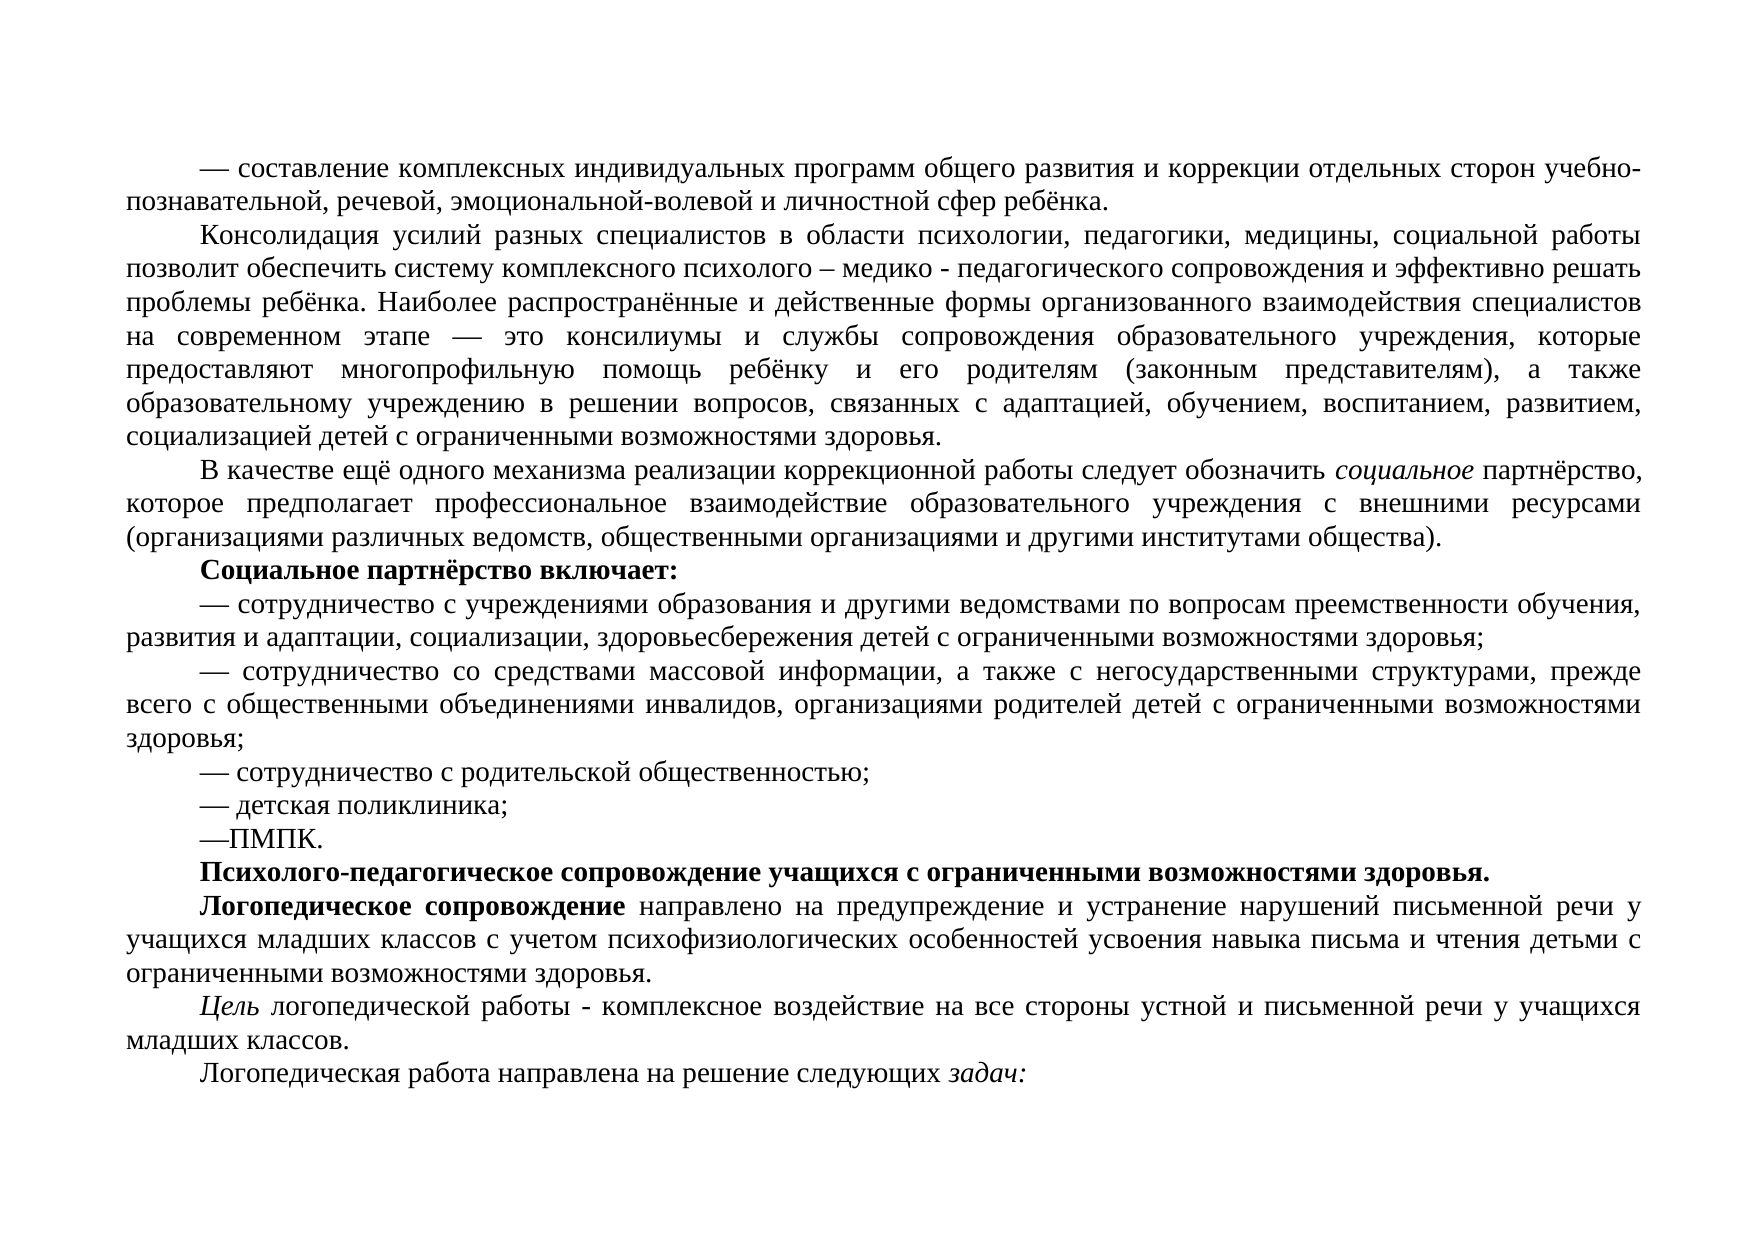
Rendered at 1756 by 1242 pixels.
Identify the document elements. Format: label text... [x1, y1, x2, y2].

text Логопедическая работа направлена на решение следующих задач: [126, 1056, 1643, 1089]
text — сотрудничество со средствами массовой информации, а также с негосударственными структурами, прежде всего с общественными объединениями инвалидов, организациями родителей детей с ограниченными возможностями здоровья; [126, 653, 1643, 754]
text — детская поликлиника; [126, 787, 1643, 821]
text —ПМПК. [126, 821, 1643, 854]
text — сотрудничество с родительской общественностью; [126, 754, 1643, 787]
text Психолого-педагогическое сопровождение учащихся с ограниченными возможностями здоровья. [126, 854, 1643, 888]
text — составление комплексных индивидуальных программ общего развития и коррекции отдельных сторон учебно-познавательной, речевой, эмоциональной-волевой и личностной сфер ребёнка. [126, 150, 1643, 217]
text Логопедическое сопровождение направлено на предупреждение и устранение нарушений письменной речи у учащихся младших классов с учетом психофизиологических особенностей усвоения навыка письма и чтения детьми с ограниченными возможностями здоровья. [126, 888, 1643, 988]
text Цель логопедической работы - комплексное воздействие на все стороны устной и письменной речи у учащихся младших классов. [126, 988, 1643, 1056]
text Социальное партнёрство включает: [126, 552, 1643, 586]
text Консолидация усилий разных специалистов в области психологии, педагогики, медицины, социальной работы позволит обеспечить систему комплексного психолого – медико - педагогического сопровождения и эффективно решать проблемы ребёнка. Наиболее распространённые и действенные формы организованного взаимодействия специалистов на современном этапе — это консилиумы и службы сопровождения образовательного учреждения, которые предоставляют многопрофильную помощь ребёнку и его родителям (законным представителям), а также образовательному учреждению в решении вопросов, связанных с адаптацией, обучением, воспитанием, развитием, социализацией детей с ограниченными возможностями здоровья. [126, 217, 1643, 452]
text — сотрудничество с учреждениями образования и другими ведомствами по вопросам преемственности обучения, развития и адаптации, социализации, здоровьесбережения детей с ограниченными возможностями здоровья; [126, 586, 1643, 653]
text В качестве ещё одного механизма реализации коррекционной работы следует обозначить социальное партнёрство, которое предполагает профессиональное взаимодействие образовательного учреждения с внешними ресурсами (организациями различных ведомств, общественными организациями и другими институтами общества). [126, 452, 1643, 552]
